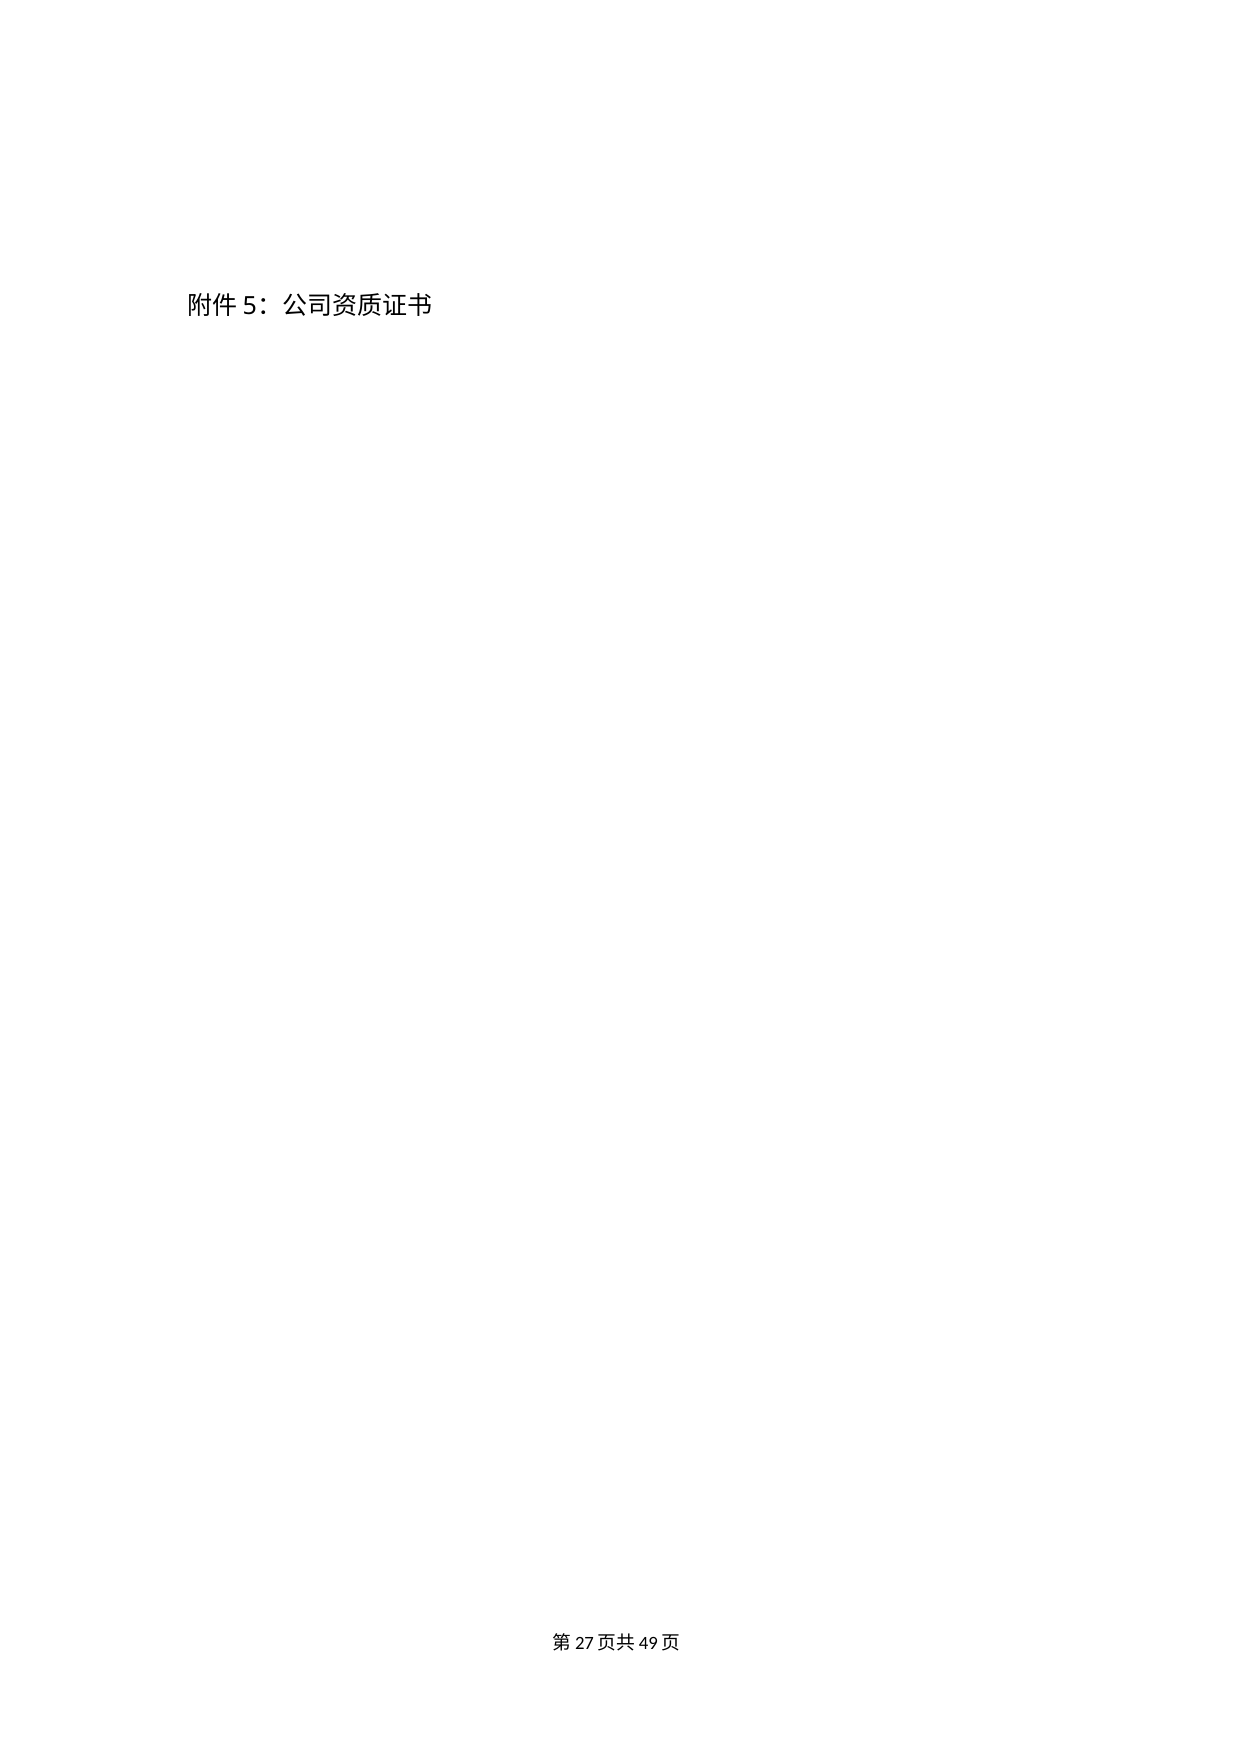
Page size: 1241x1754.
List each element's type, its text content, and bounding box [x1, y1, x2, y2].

text 附件5：公司资质证书 [187, 271, 1053, 336]
